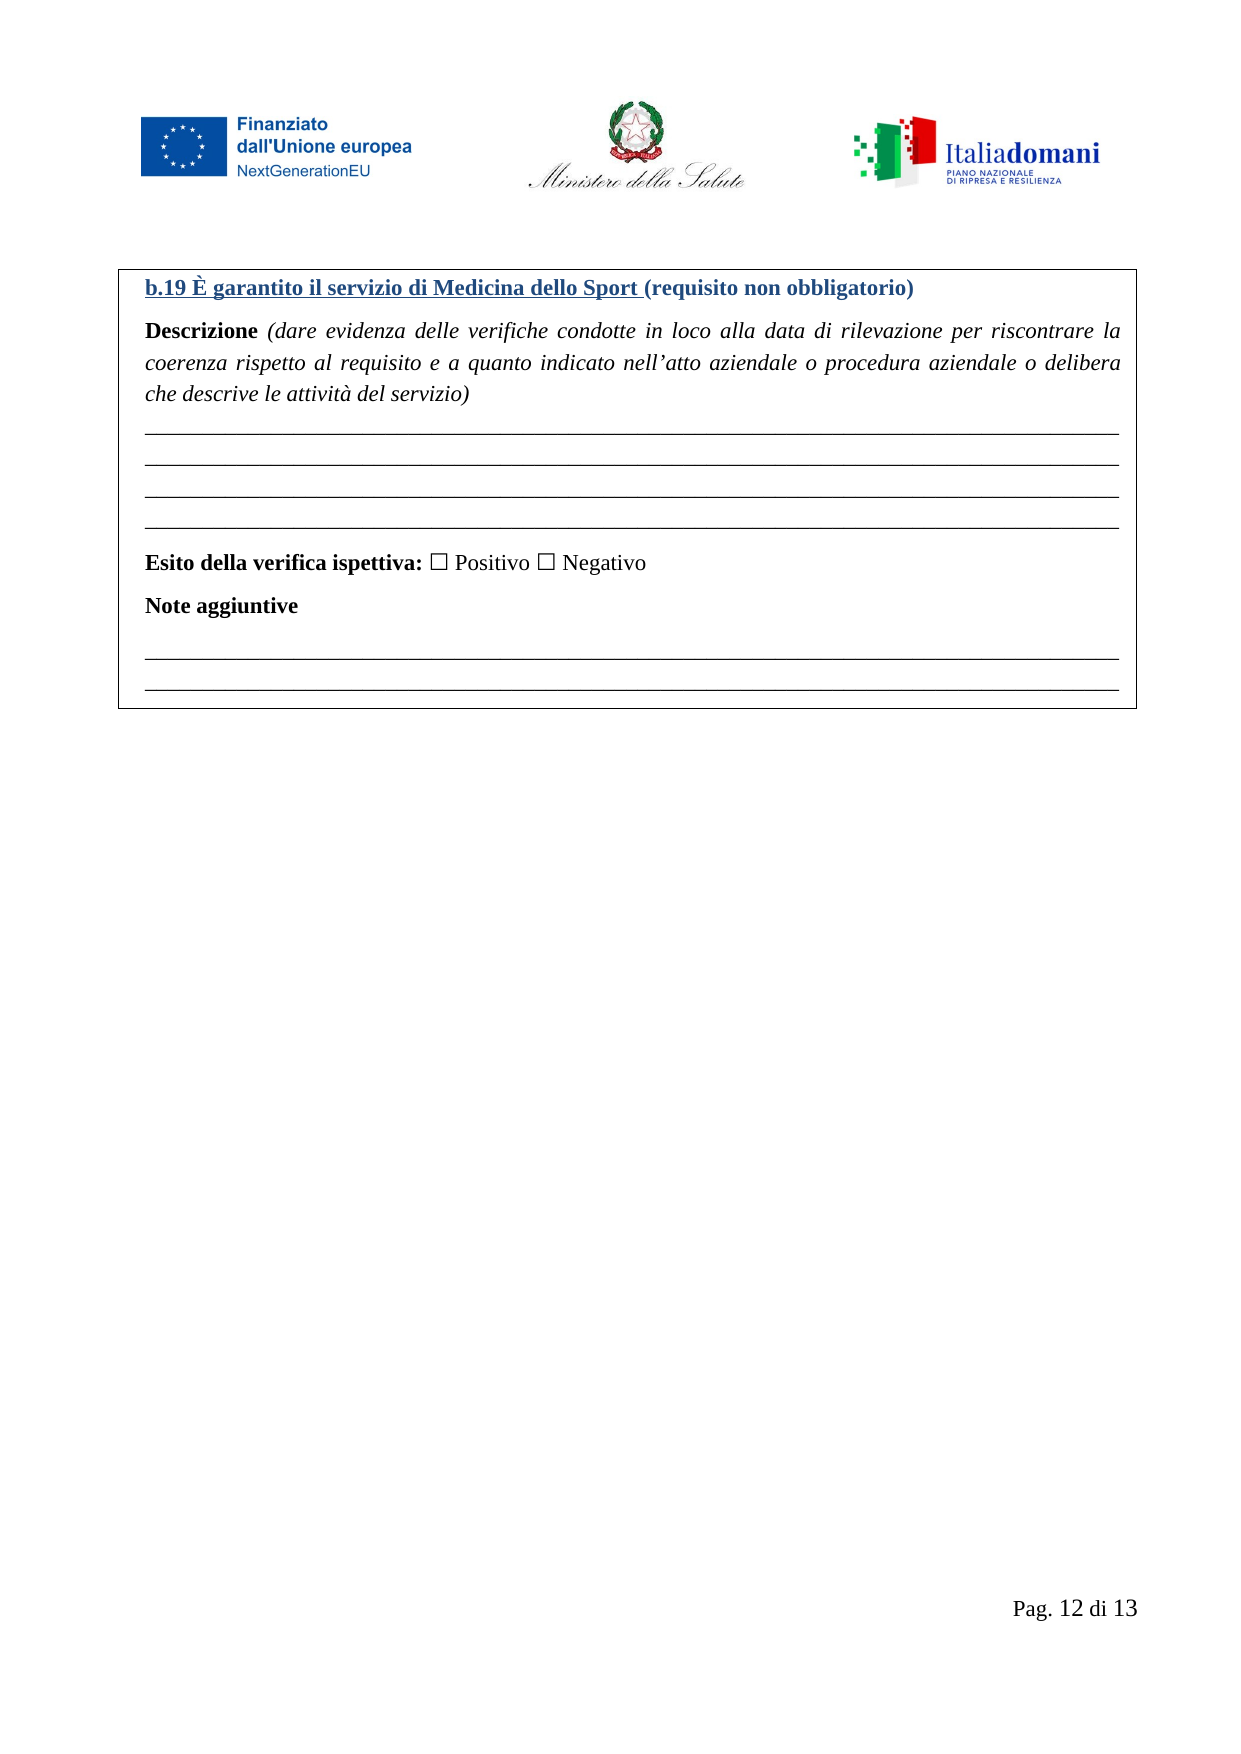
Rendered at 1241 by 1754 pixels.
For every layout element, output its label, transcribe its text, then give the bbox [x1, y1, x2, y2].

picture [524, 96, 747, 192]
picture [141, 116, 412, 177]
table_header b.19 È garantito il servizio di Medicina dello Sport (requisito non obbligatorio) Descrizione (dare evidenza delle verifiche condotte in loco alla data di rilevazione per riscontrare la coerenza rispetto al requisito e a quanto indicato nell’atto aziendale o procedura aziendale o delibera che descrive le attività del servizio) ____________________________________________________________________________________________________________________________________________________________________________________________________________________________________________________________________________________________________________________________________________________ Esito della verifica ispettiva: ☐ Positivo ☐ Negativo Note aggiuntive __________________________________________________________________________________________________________________________________________________________________________ [119, 270, 1136, 708]
picture [853, 114, 1102, 189]
